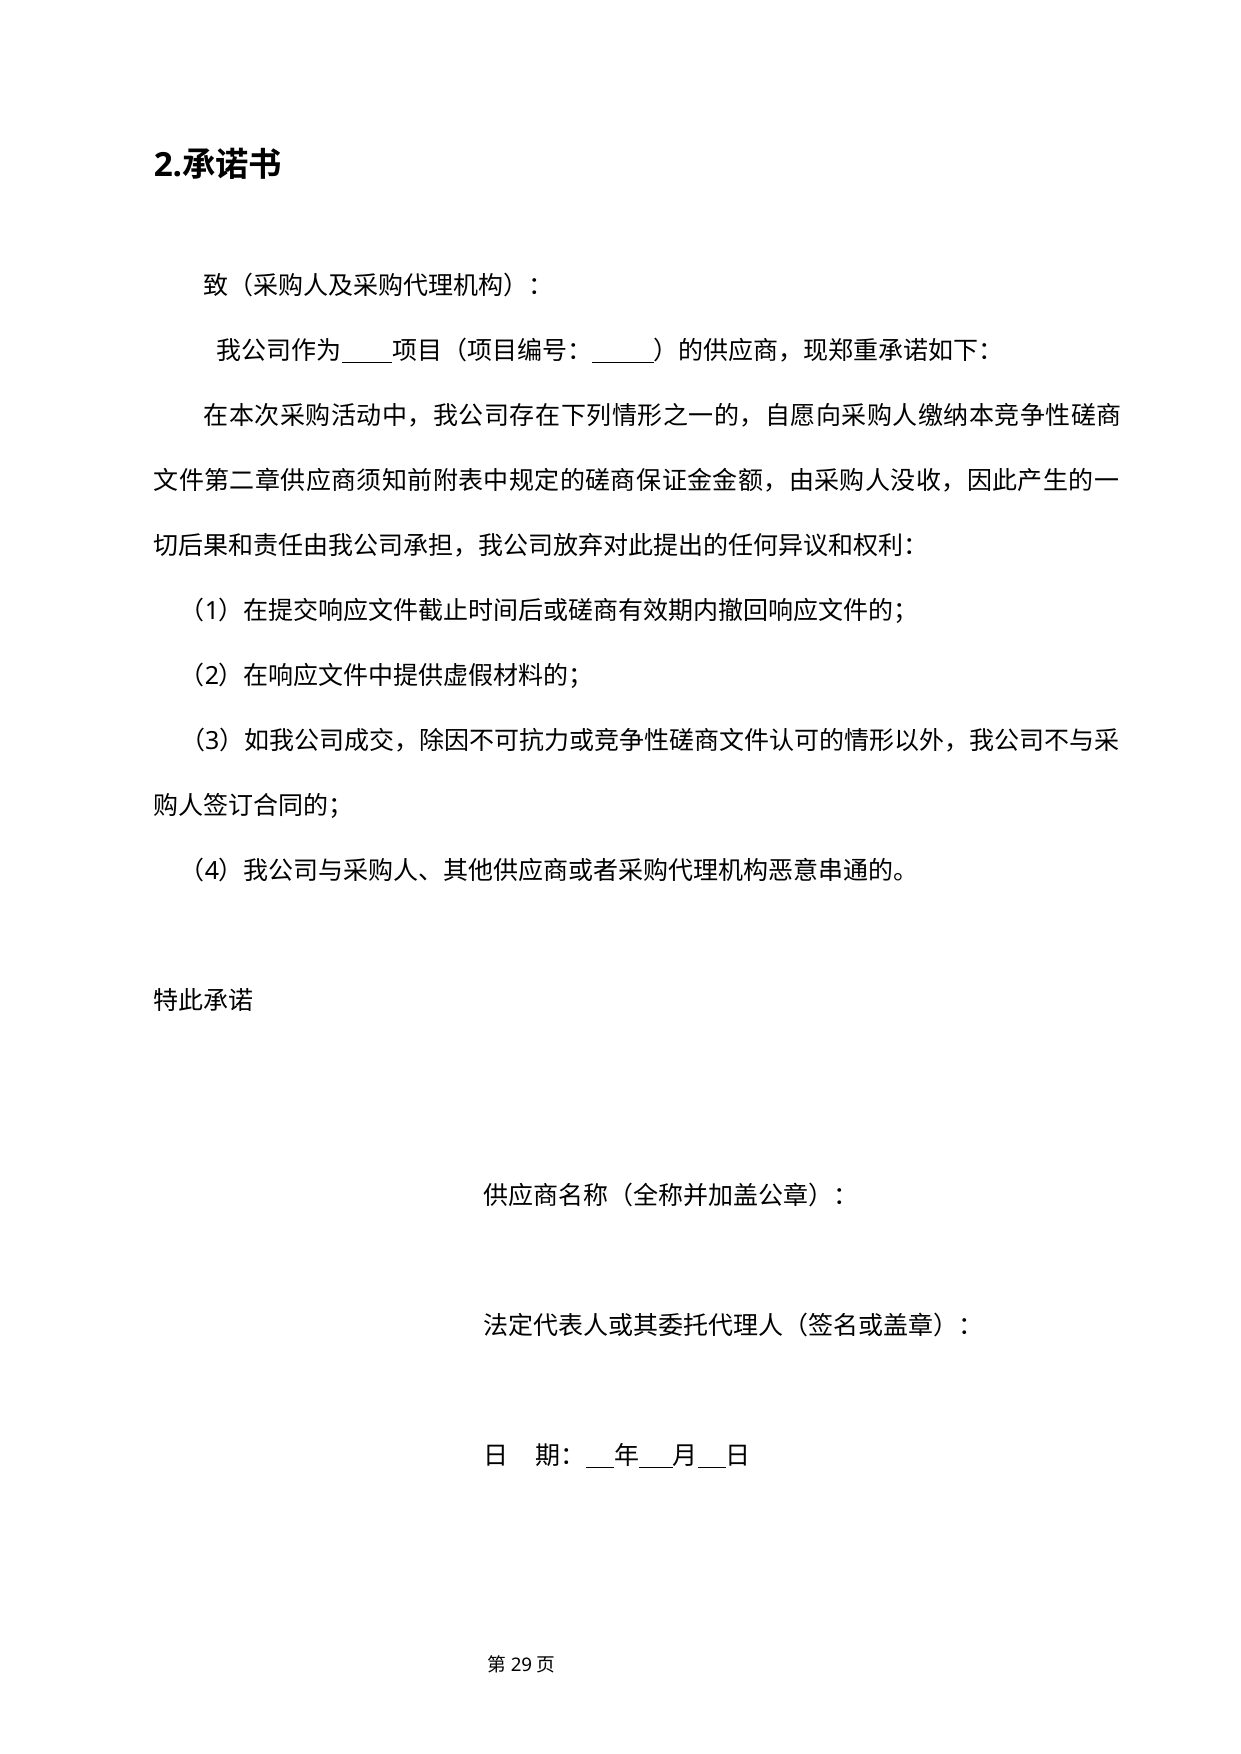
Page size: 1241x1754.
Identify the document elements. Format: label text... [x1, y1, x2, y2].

text 法定代表人或其委托代理人（签名或盖章）： [153, 1291, 1122, 1356]
text （3）如我公司成交，除因不可抗力或竞争性磋商文件认可的情形以外，我公司不与采购人签订合同的； [153, 706, 1122, 836]
text （1）在提交响应文件截止时间后或磋商有效期内撤回响应文件的； [153, 576, 1122, 641]
text 我公司作为 项目（项目编号： ）的供应商，现郑重承诺如下： [153, 316, 1122, 381]
subtitle 承诺书 [153, 129, 1122, 194]
text 在本次采购活动中，我公司存在下列情形之一的，自愿向采购人缴纳本竞争性磋商文件第二章供应商须知前附表中规定的磋商保证金金额，由采购人没收，因此产生的一切后果和责任由我公司承担，我公司放弃对此提出的任何异议和权利： [153, 381, 1122, 576]
text （4）我公司与采购人、其他供应商或者采购代理机构恶意串通的。 [153, 836, 1122, 901]
text 日 期： 年 月 日 [153, 1421, 1122, 1486]
text 特此承诺 [153, 966, 1122, 1031]
text 致（采购人及采购代理机构）： [153, 251, 1122, 316]
text （2）在响应文件中提供虚假材料的； [153, 641, 1122, 706]
text 供应商名称（全称并加盖公章）： [153, 1161, 1122, 1226]
